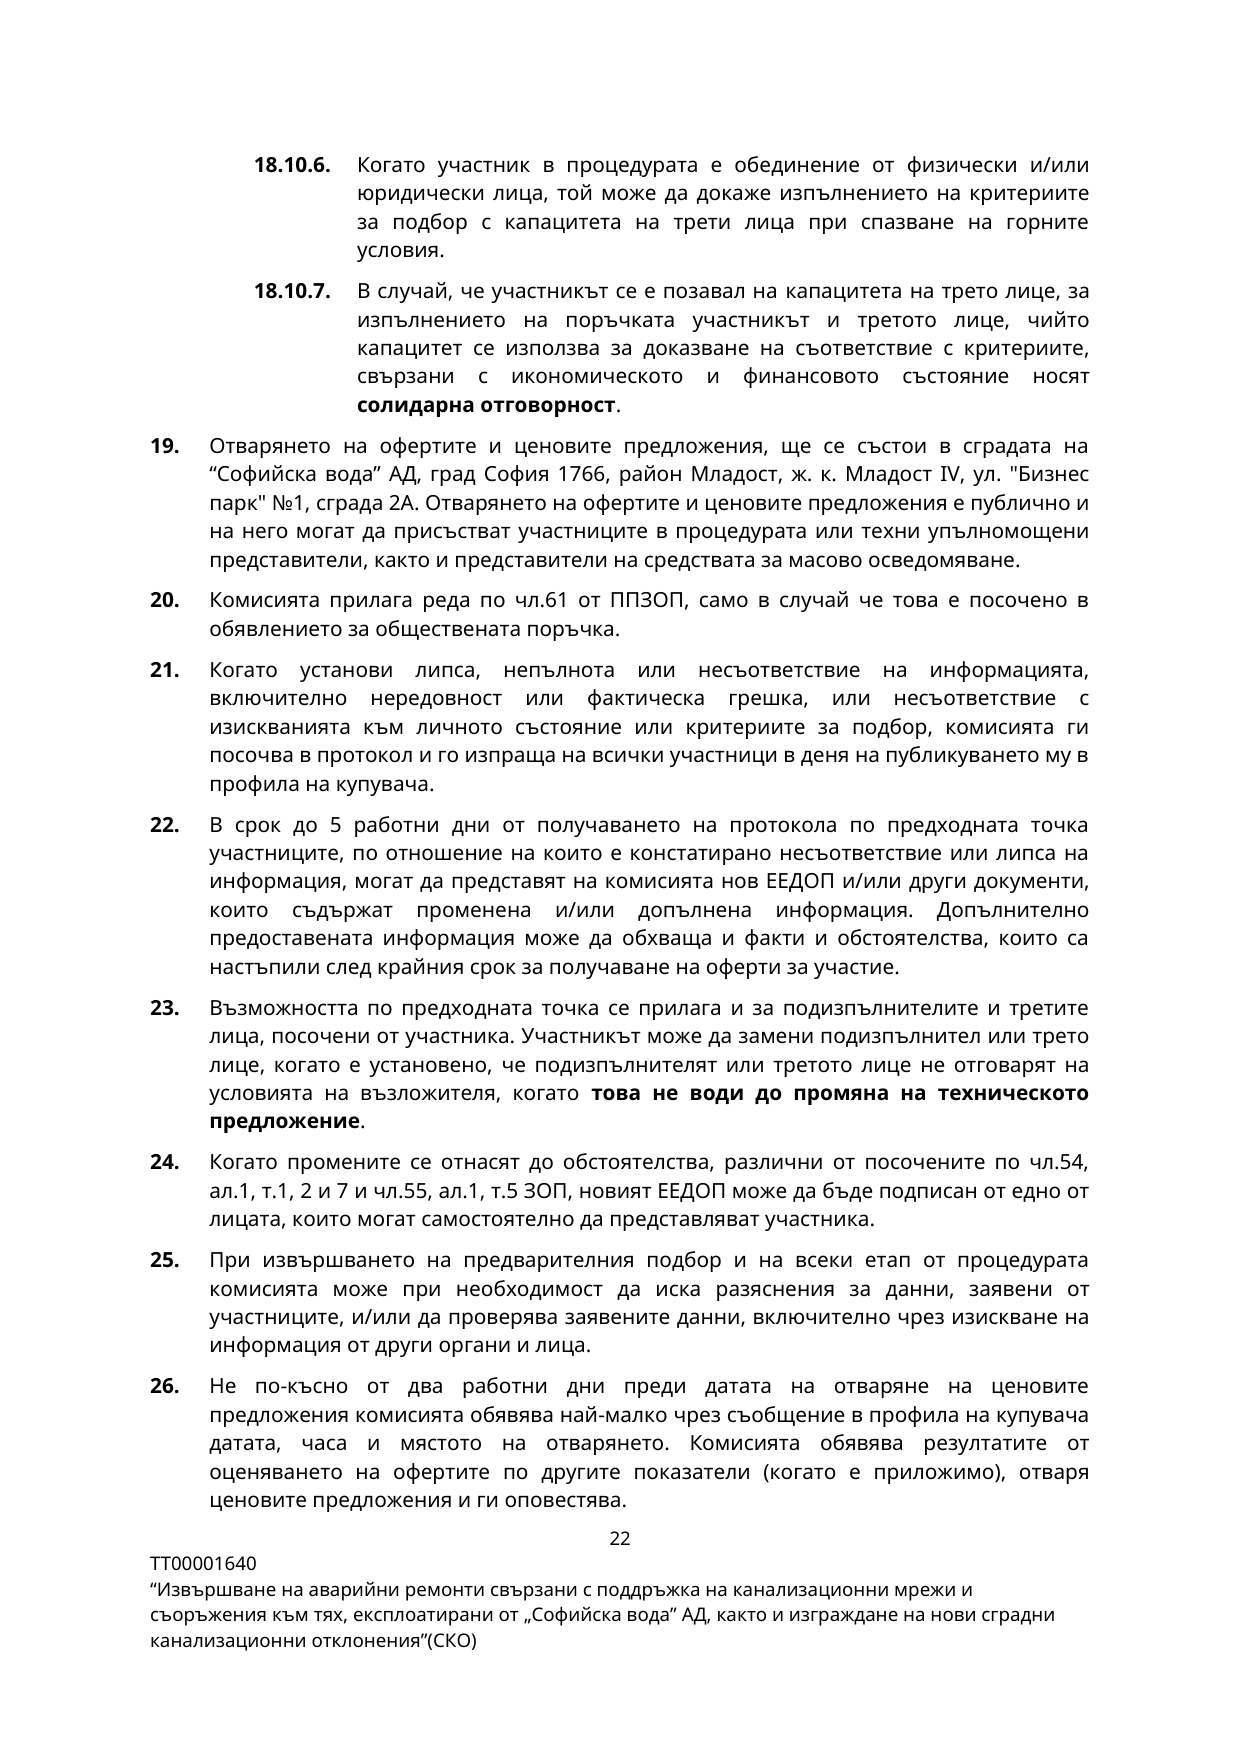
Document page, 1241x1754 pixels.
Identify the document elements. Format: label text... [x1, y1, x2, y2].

list Когато установи липса, непълнота или несъответствие на информацията, включително нередовност или фактическа грешка, или несъответствие с изискванията към личното състояние или критериите за подбор, комисията ги посочва в протокол и го изпраща на всички участници в деня на публикуването му в профила на купувача. [150, 655, 1090, 797]
list Не по-късно от два работни дни преди датата на отваряне на ценовите предложения комисията обявява най-малко чрез съобщение в профила на купувача датата, часа и мястото на отварянето. Комисията обявява резултатите от оценяването на офертите по другите показатели (когато е приложимо), отваря ценовите предложения и ги оповестява. [150, 1372, 1090, 1514]
list Отварянето на офертите и ценовите предложения, ще се състои в сградата на “Софийска вода” АД, град София 1766, район Младост, ж. к. Младост ІV, ул. "Бизнес парк" №1, сграда 2А. Отварянето на офертите и ценовите предложения е публично и на него могат да присъстват участниците в процедурата или техни упълномощени представители, както и представители на средствата за масово осведомяване. [150, 431, 1090, 573]
list Комисията прилага реда по чл.61 от ППЗОП, само в случай че това е посочено в обявлението за обществената поръчка. [150, 586, 1090, 642]
list Възможността по предходната точка се прилага и за подизпълнителите и третите лица, посочени от участника. Участникът може да замени подизпълнител или трето лице, когато е установено, че подизпълнителят или третото лице не отговарят на условията на възложителя, когато това не води до промяна на техническото предложение. [150, 993, 1090, 1135]
list Когато промените се отнасят до обстоятелства, различни от посочените по чл.54, ал.1, т.1, 2 и 7 и чл.55, ал.1, т.5 ЗОП, новият ЕЕДОП може да бъде подписан от едно от лицата, които могат самостоятелно да представляват участника. [150, 1147, 1090, 1233]
list Когато участник в процедурата е обединение от физически и/или юридически лица, той може да докаже изпълнението на критериите за подбор с капацитета на трети лица при спазване на горните условия. [253, 150, 1090, 264]
list В срок до 5 работни дни от получаването на протокола по предходната точка участниците, по отношение на които е констатирано несъответствие или липса на информация, могат да представят на комисията нов ЕЕДОП и/или други документи, които съдържат променена и/или допълнена информация. Допълнително предоставената информация може да обхваща и факти и обстоятелства, които са настъпили след крайния срок за получаване на оферти за участие. [150, 810, 1090, 980]
list При извършването на предварителния подбор и на всеки етап от процедурата комисията може при необходимост да иска разяснения за данни, заявени от участниците, и/или да проверява заявените данни, включително чрез изискване на информация от други органи и лица. [150, 1245, 1090, 1359]
list В случай, че участникът се е позавал на капацитета на трето лице, за изпълнението на поръчката участникът и третото лице, чийто капацитет се използва за доказване на съответствие с критериите, свързани с икономическото и финансовото състояние носят солидарна отговорност. [253, 276, 1090, 418]
